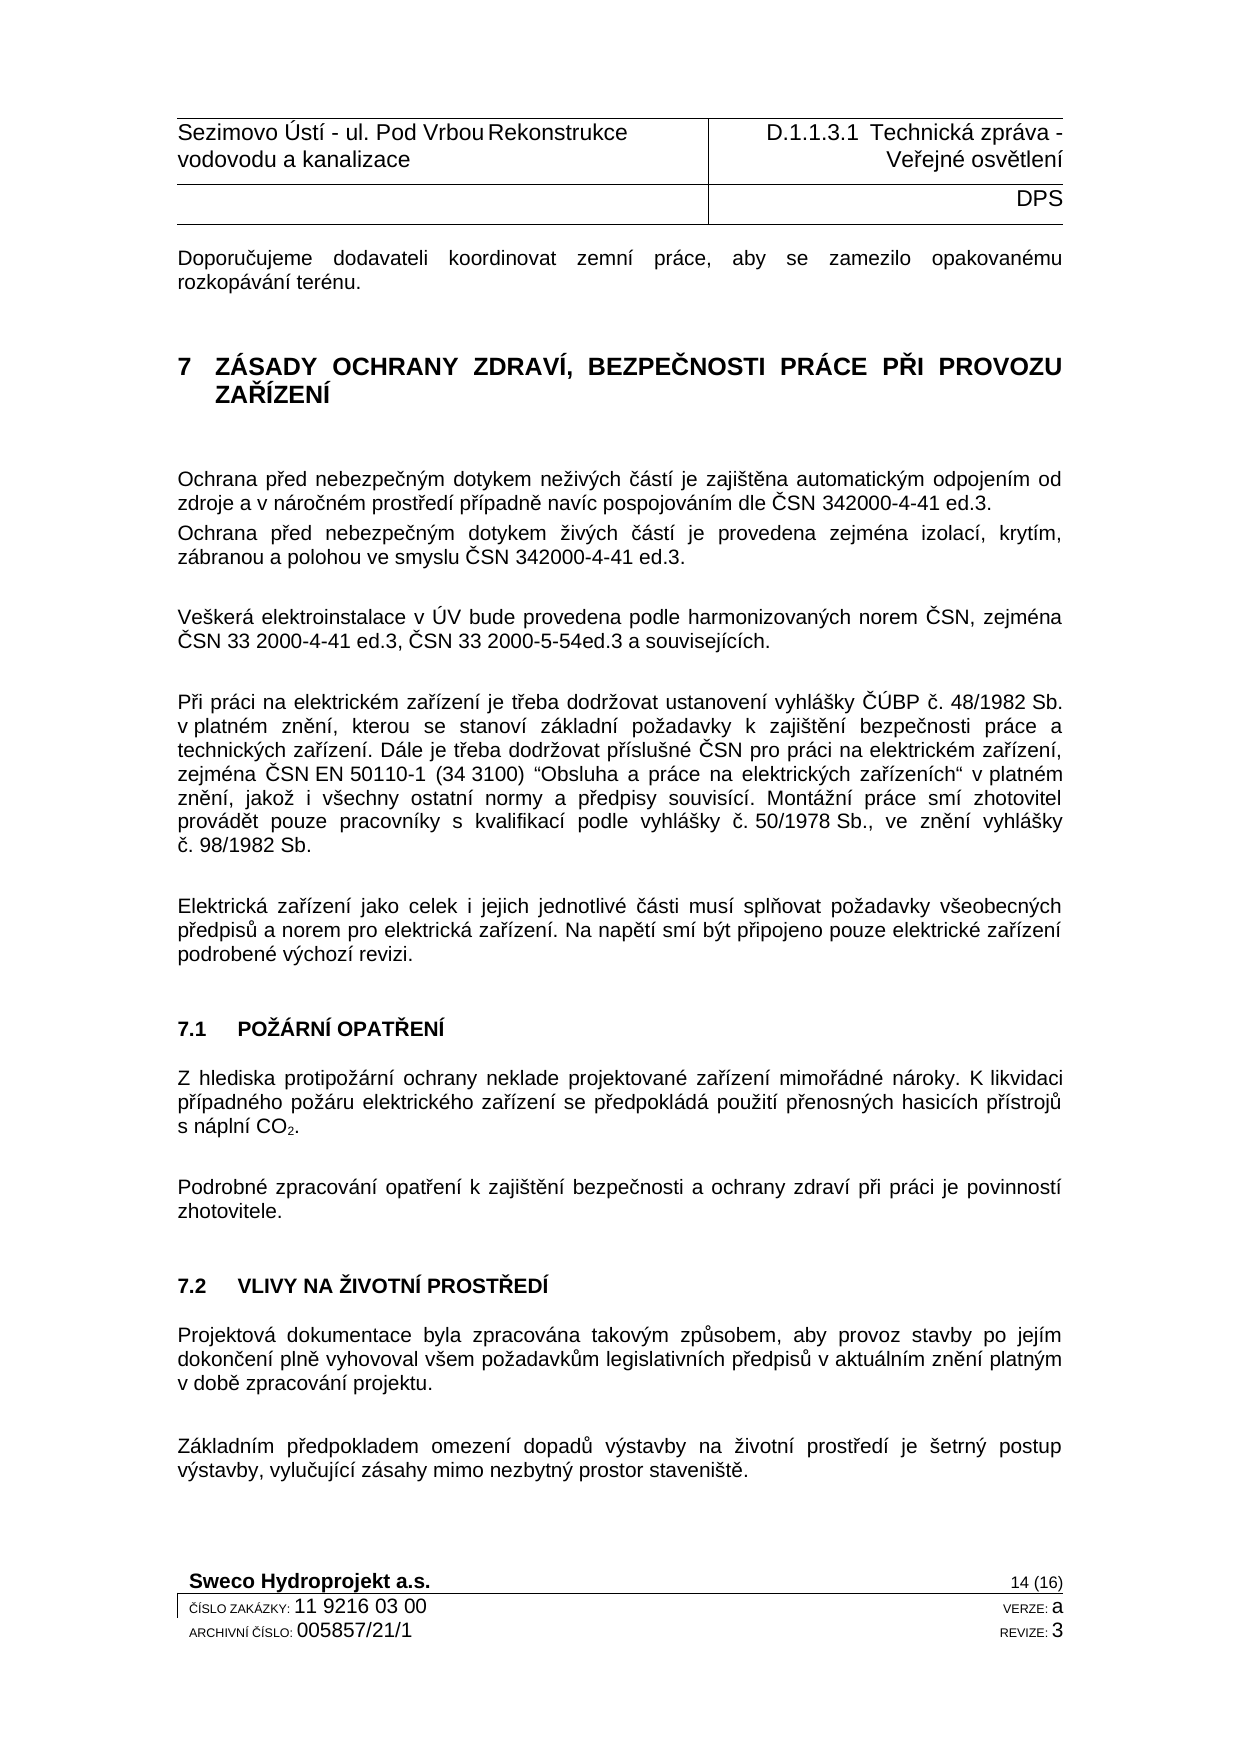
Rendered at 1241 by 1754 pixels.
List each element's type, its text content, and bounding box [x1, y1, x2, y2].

subtitle Zásady ochrany zdraví, bezpečnosti práce při provozu zařízení [177, 351, 1063, 409]
text Při práci na elektrickém zařízení je třeba dodržovat ustanovení vyhlášky ČÚBP č. 48/1982 Sb. v platném znění, kterou se stanoví základní požadavky k zajištění bezpečnosti práce a technických zařízení. Dále je třeba dodržovat příslušné ČSN pro práci na elektrickém zařízení, zejména ČSN EN 50110-1 (34 3100) “Obsluha a práce na elektrických zařízeních“ v platném znění, jakož i všechny ostatní normy a předpisy souvisící. Montážní práce smí zhotovitel provádět pouze pracovníky s kvalifikací podle vyhlášky č. 50/1978 Sb., ve znění vyhlášky č. 98/1982 Sb. [177, 689, 1063, 857]
text Veškerá elektroinstalace v ÚV bude provedena podle harmonizovaných norem ČSN, zejména ČSN 33 2000-4-41 ed.3, ČSN 33 2000-5-54ed.3 a souvisejících. [177, 605, 1063, 653]
text Podrobné zpracování opatření k zajištění bezpečnosti a ochrany zdraví při práci je povinností zhotovitele. [177, 1174, 1063, 1222]
text Ochrana před nebezpečným dotykem živých částí je provedena zejména izolací, krytím, zábranou a polohou ve smyslu ČSN 342000-4-41 ed.3. [177, 521, 1063, 569]
text Základním předpokladem omezení dopadů výstavby na životní prostředí je šetrný postup výstavby, vylučující zásahy mimo nezbytný prostor staveniště. [177, 1434, 1063, 1482]
text Elektrická zařízení jako celek i jejich jednotlivé části musí splňovat požadavky všeobecných předpisů a norem pro elektrická zařízení. Na napětí smí být připojeno pouze elektrické zařízení podrobené výchozí revizi. [177, 894, 1063, 966]
subtitle Vlivy na životní prostředí [177, 1273, 1063, 1297]
text Projektová dokumentace byla zpracována takovým způsobem, aby provoz stavby po jejím dokončení plně vyhovoval všem požadavkům legislativních předpisů v aktuálním znění platným v době zpracování projektu. [177, 1323, 1063, 1395]
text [177, 246, 1063, 294]
subtitle Požární opatření [177, 1017, 1063, 1041]
text Z hlediska protipožární ochrany neklade projektované zařízení mimořádné nároky. K likvidaci případného požáru elektrického zařízení se předpokládá použití přenosných hasicích přístrojů s náplní CO2. [177, 1066, 1063, 1138]
text Ochrana před nebezpečným dotykem neživých částí je zajištěna automatickým odpojením od zdroje a v náročném prostředí případně navíc pospojováním dle ČSN 342000-4-41 ed.3. [177, 467, 1063, 514]
